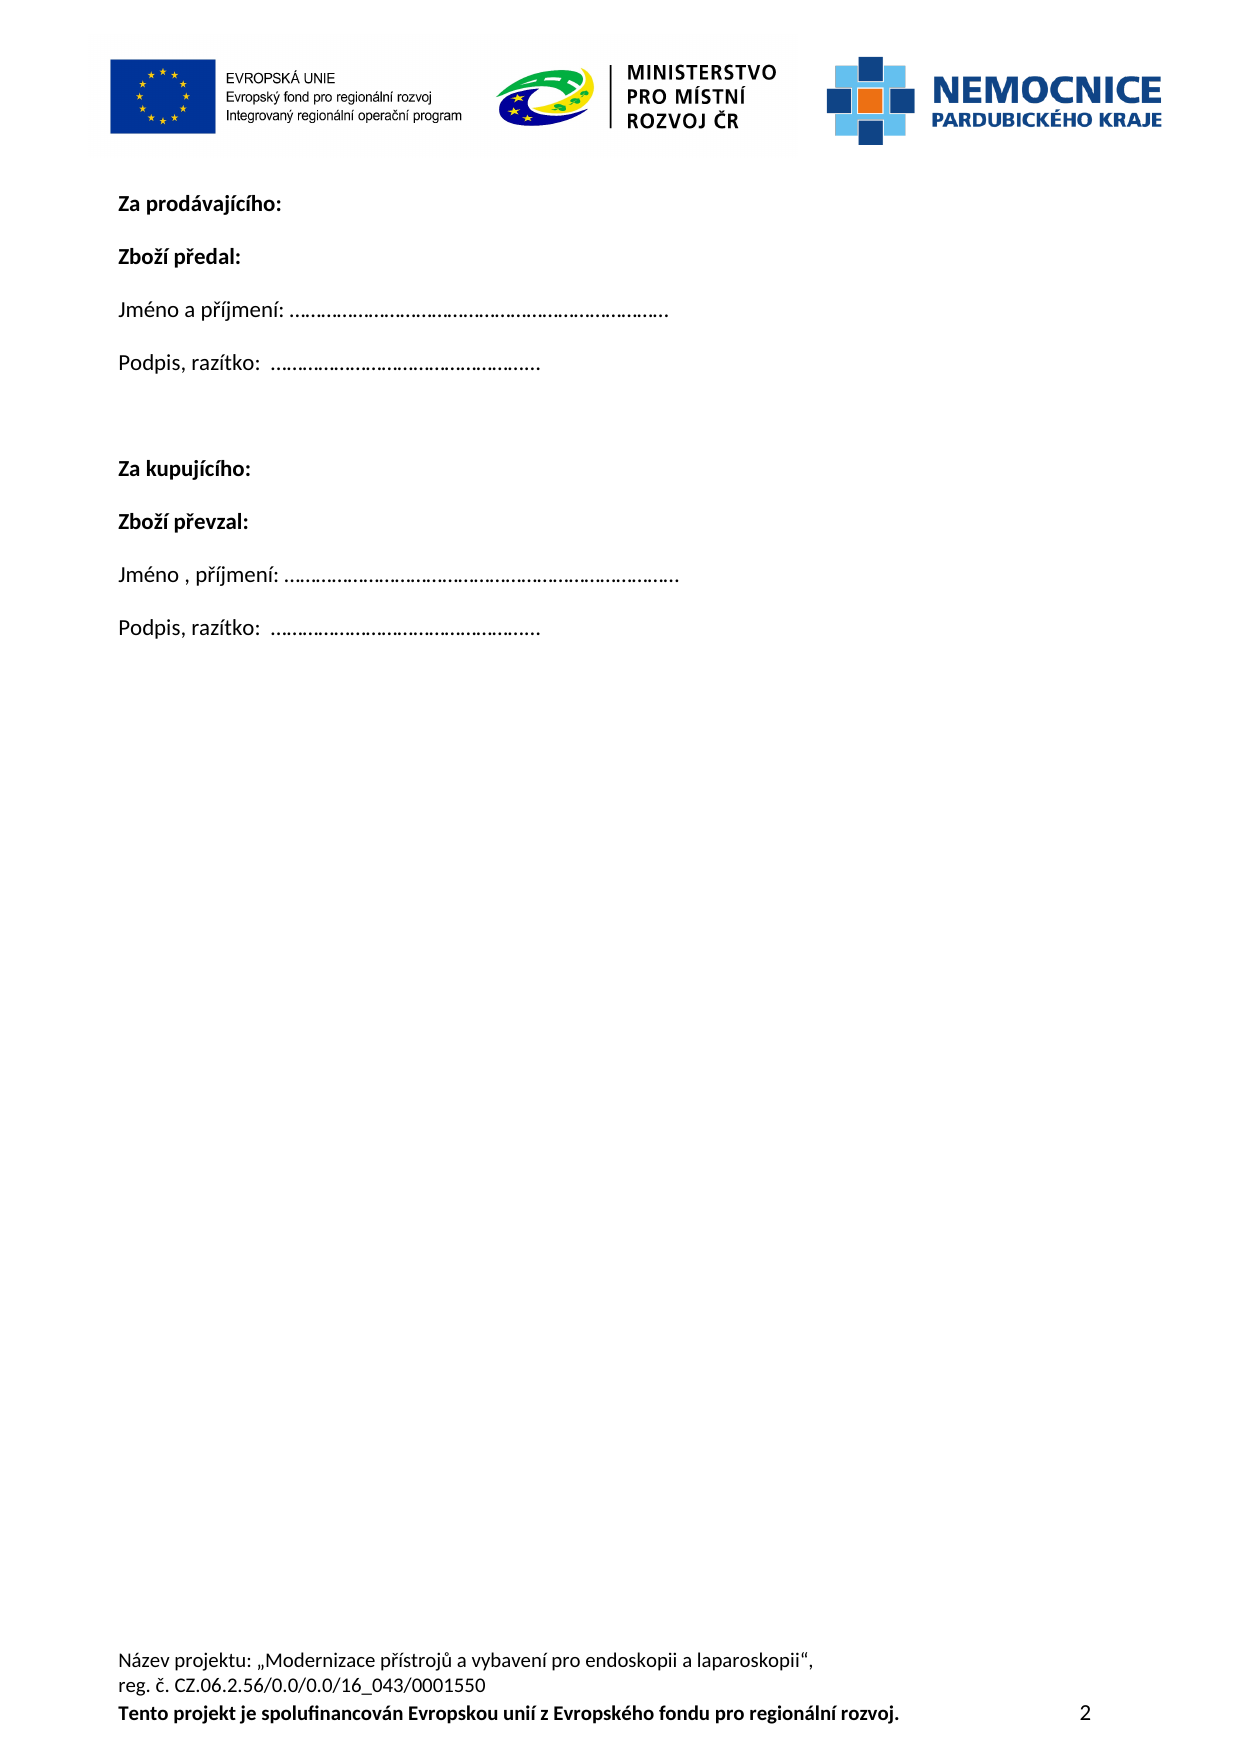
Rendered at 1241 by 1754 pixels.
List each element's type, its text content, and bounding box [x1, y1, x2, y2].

picture [826, 55, 1162, 146]
text Za kupujícího: [118, 454, 1122, 482]
text Zboží předal: [118, 242, 1122, 270]
picture [87, 34, 799, 158]
text Jméno , příjmení: ………………………………………………………………… [118, 560, 1122, 588]
text Jméno a příjmení: ……………………………………………………………… [118, 295, 1122, 323]
text Podpis, razítko: …………………………………………... [118, 348, 1122, 376]
text Podpis, razítko: …………………………………………... [118, 613, 1122, 641]
text Zboží převzal: [118, 507, 1122, 535]
text Za prodávajícího: [118, 189, 1122, 217]
